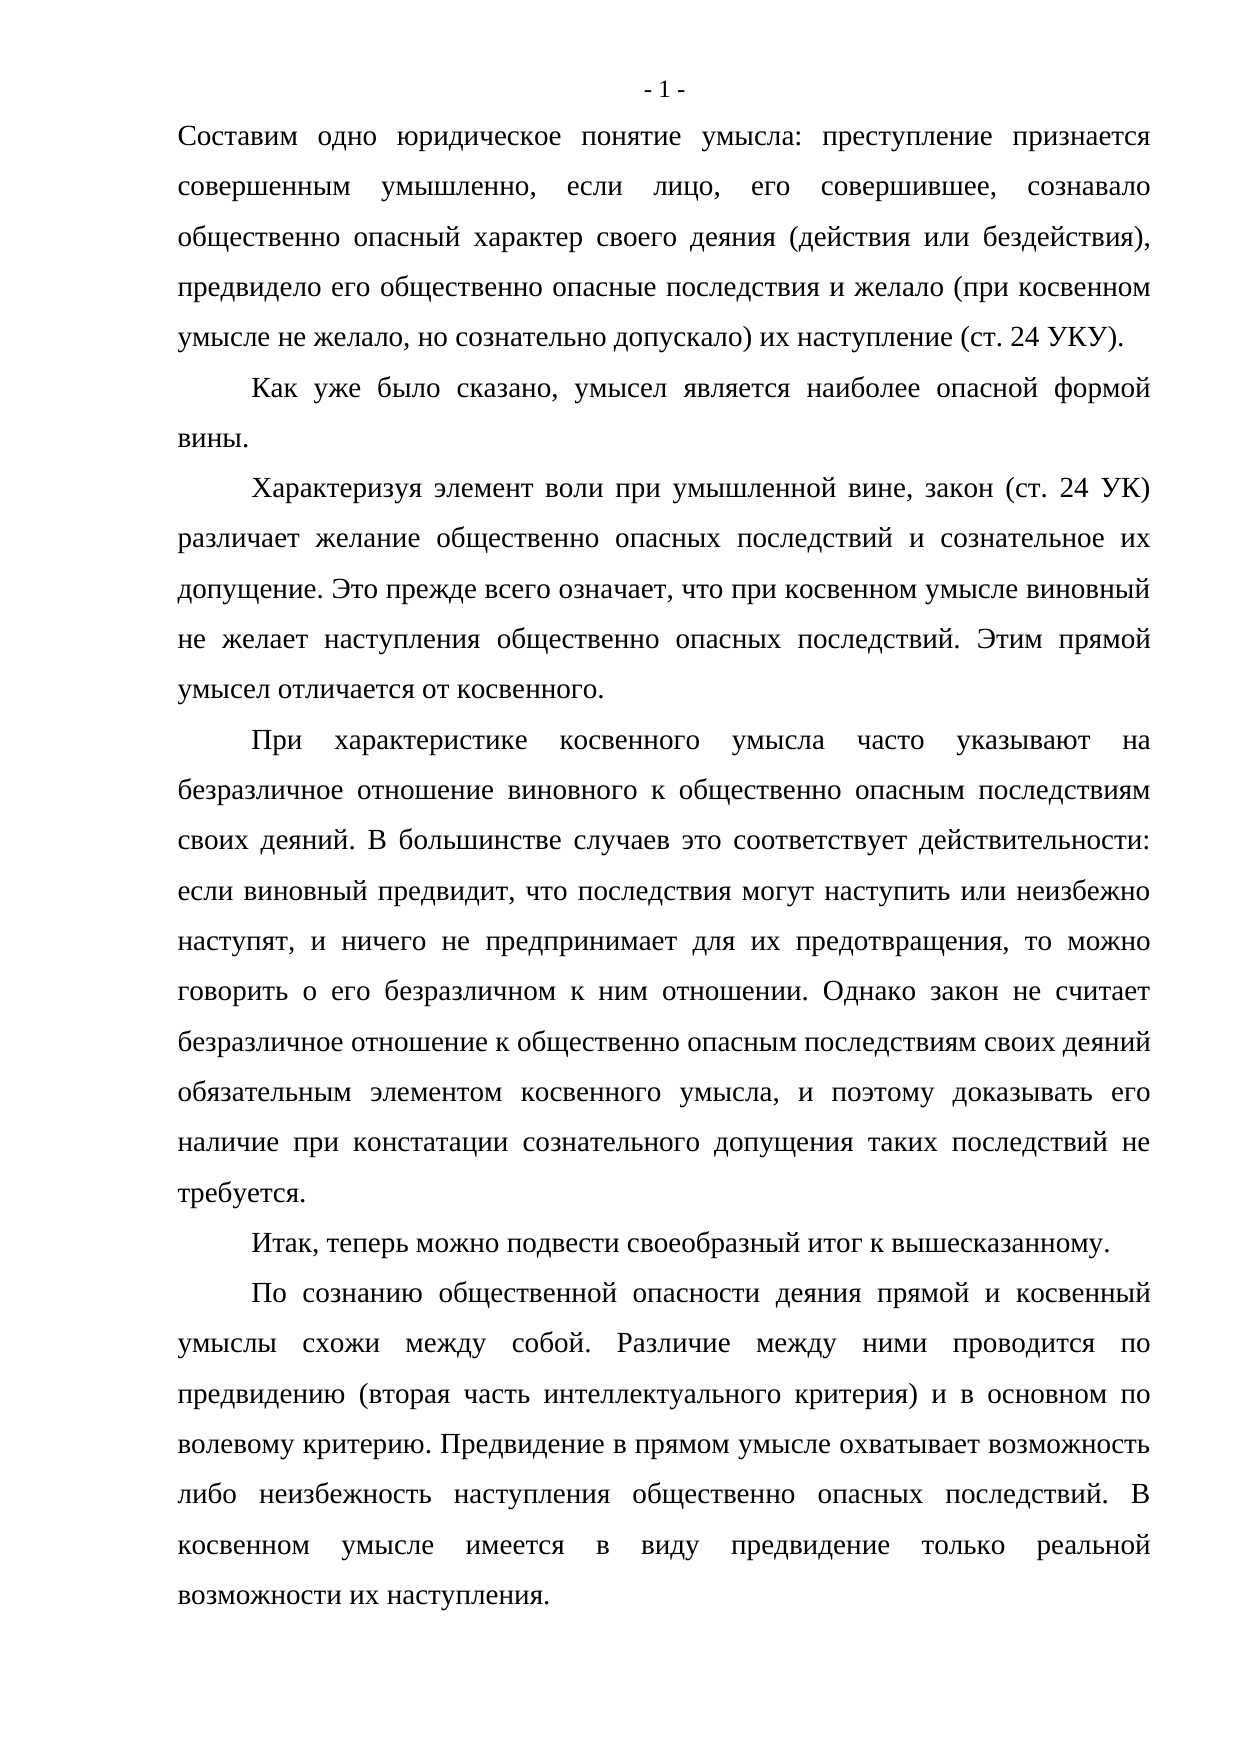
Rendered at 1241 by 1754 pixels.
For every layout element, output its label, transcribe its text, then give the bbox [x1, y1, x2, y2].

text Как уже было сказано, умысел является наиболее опасной формой вины. [177, 370, 1152, 453]
text Итак, теперь можно подвести своеобразный итог к вышесказанному. [177, 1225, 1152, 1258]
text По сознанию общественной опасности деяния прямой и косвенный умыслы схожи между собой. Различие между ними проводится по предвидению (вторая часть интеллектуального критерия) и в основном по волевому критерию. Предвидение в прямом умысле охватывает возможность либо неизбежность наступления общественно опасных последствий. В косвенном умысле имеется в виду предвидение только реальной возможности их наступления. [177, 1275, 1152, 1611]
text При характеристике косвенного умысла часто указывают на безразличное отношение виновного к общественно опасным последствиям своих деяний. В большинстве случаев это соответствует действительности: если виновный предвидит, что последствия могут наступить или неизбежно наступят, и ничего не предпринимает для их предотвращения, то можно говорить о его безразличном к ним отношении. Однако закон не считает безразличное отношение к общественно опасным последствиям своих деяний обязательным элементом косвенного умысла, и поэтому доказывать его наличие при констатации сознательного допущения таких последствий не требуется. [177, 722, 1152, 1208]
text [177, 118, 1152, 353]
text Характеризуя элемент воли при умышленной вине, закон (ст. 24 УК) различает желание общественно опасных последствий и сознательное их допущение. Это прежде всего означает, что при косвенном умысле виновный не желает наступления общественно опасных последствий. Этим прямой умысел отличается от косвенного. [177, 470, 1152, 705]
